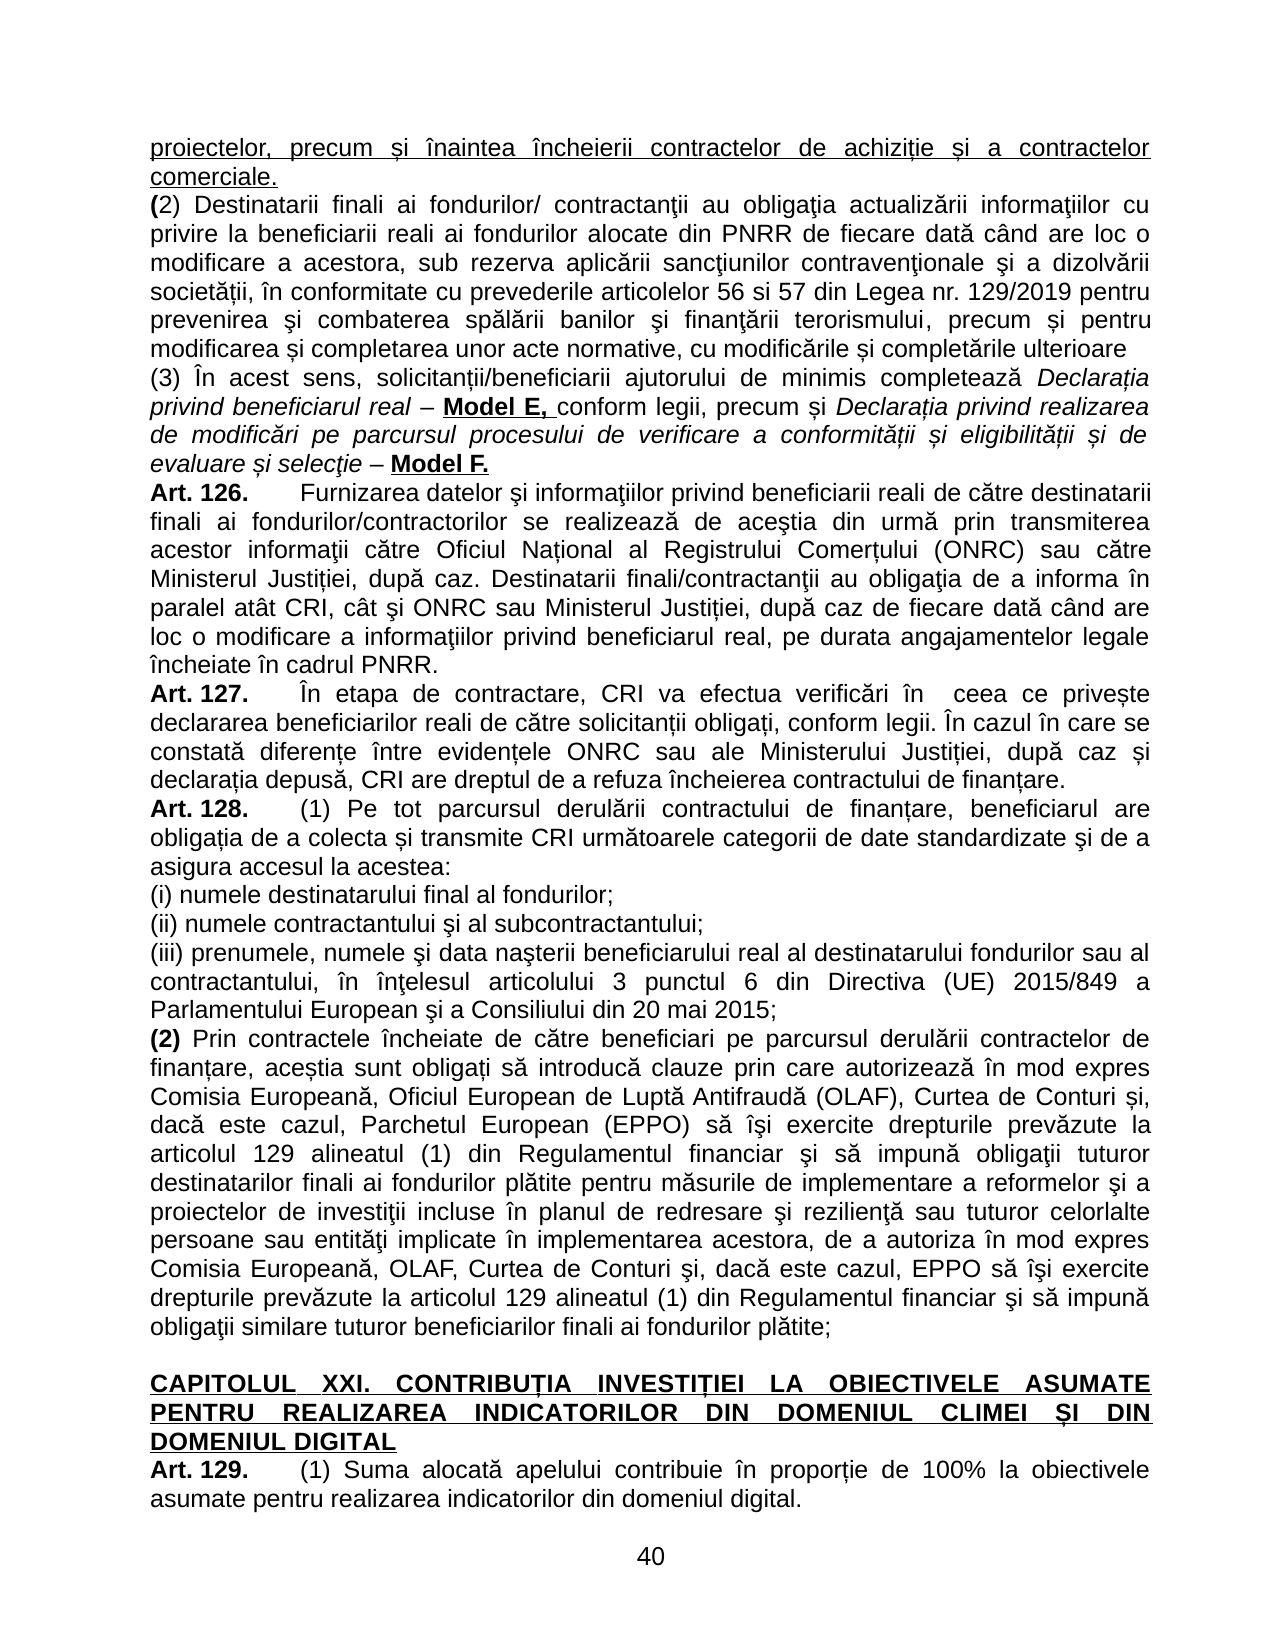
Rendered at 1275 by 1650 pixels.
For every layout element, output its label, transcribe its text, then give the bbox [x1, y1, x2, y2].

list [150, 133, 1152, 190]
list (3) În acest sens, solicitanții/beneficiarii ajutorului de minimis completează Declarația privind beneficiarul real – Model E, conform legii, precum și Declarația privind realizarea de modificări pe parcursul procesului de verificare a conformității și eligibilității și de evaluare și selecţie – Model F. [150, 363, 1152, 478]
subtitle CAPITOLUL XXI. CONTRIBUȚIA INVESTIȚIEI LA OBIECTIVELE ASUMATE PENTRU REALIZAREA INDICATORILOR DIN DOMENIUL CLIMEI ȘI DIN DOMENIUL DIGITAL [150, 1424, 1152, 1455]
list În etapa de contractare, CRI va efectua verificări în ceea ce privește declararea beneficiarilor reali de către solicitanții obligați, conform legii. În cazul în care se constată diferențe între evidențele ONRC sau ale Ministerului Justiției, după caz și declarația depusă, CRI are dreptul de a refuza încheierea contractului de finanțare. [150, 679, 1152, 794]
list (1) Suma alocată apelului contribuie în proporție de 100% la obiectivele asumate pentru realizarea indicatorilor din domeniul digital. [150, 1455, 1152, 1513]
list (2) Prin contractele încheiate de către beneficiari pe parcursul derulării contractelor de finanțare, aceștia sunt obligați să introducă clauze prin care autorizează în mod expres Comisia Europeană, Oficiul European de Luptă Antifraudă (OLAF), Curtea de Conturi și, dacă este cazul, Parchetul European (EPPO) să îşi exercite drepturile prevăzute la articolul 129 alineatul (1) din Regulamentul financiar şi să impună obligaţii tuturor destinatarilor finali ai fondurilor plătite pentru măsurile de implementare a reformelor şi a proiectelor de investiţii incluse în planul de redresare şi rezilienţă sau tuturor celorlalte persoane sau entităţi implicate în implementarea acestora, de a autoriza în mod expres Comisia Europeană, OLAF, Curtea de Conturi şi, dacă este cazul, EPPO să îşi exercite drepturile prevăzute la articolul 129 alineatul (1) din Regulamentul financiar şi să impună obligaţii similare tuturor beneficiarilor finali ai fondurilor plătite; [150, 1024, 1152, 1340]
subtitle CAPITOLUL XXI. CONTRIBUȚIA INVESTIȚIEI LA OBIECTIVELE ASUMATE PENTRU REALIZAREA INDICATORILOR DIN DOMENIUL CLIMEI ȘI DIN DOMENIUL DIGITAL [150, 1395, 1152, 1423]
subtitle CAPITOLUL XXI. CONTRIBUȚIA INVESTIȚIEI LA OBIECTIVELE ASUMATE PENTRU REALIZAREA INDICATORILOR DIN DOMENIUL CLIMEI ȘI DIN DOMENIUL DIGITAL [150, 1369, 1152, 1394]
list (1) Pe tot parcursul derulării contractului de finanțare, beneficiarul are obligația de a colecta și transmite CRI următoarele categorii de date standardizate şi de a asigura accesul la acestea: [150, 794, 1152, 880]
list (i) numele destinatarului final al fondurilor; [150, 880, 1152, 909]
list (2) Destinatarii finali ai fondurilor/ contractanţii au obligaţia actualizării informaţiilor cu privire la beneficiarii reali ai fondurilor alocate din PNRR de fiecare dată când are loc o modificare a acestora, sub rezerva aplicării sancţiunilor contravenţionale şi a dizolvării societății, în conformitate cu prevederile articolelor 56 si 57 din Legea nr. 129/2019 pentru prevenirea şi combaterea spălării banilor şi finanţării terorismului, precum și pentru modificarea și completarea unor acte normative, cu modificările și completările ulterioare [150, 190, 1152, 363]
list (ii) numele contractantului şi al subcontractantului; [150, 909, 1152, 938]
list Furnizarea datelor şi informaţiilor privind beneficiarii reali de către destinatarii finali ai fondurilor/contractorilor se realizează de aceştia din urmă prin transmiterea acestor informaţii către Oficiul Național al Registrului Comerțului (ONRC) sau către Ministerul Justiției, după caz. Destinatarii finali/contractanţii au obligaţia de a informa în paralel atât CRI, cât şi ONRC sau Ministerul Justiției, după caz de fiecare dată când are loc o modificare a informaţiilor privind beneficiarul real, pe durata angajamentelor legale încheiate în cadrul PNRR. [150, 478, 1152, 679]
list (iii) prenumele, numele şi data naşterii beneficiarului real al destinatarului fondurilor sau al contractantului, în înţelesul articolului 3 punctul 6 din Directiva (UE) 2015/849 a Parlamentului European şi a Consiliului din 20 mai 2015; [150, 938, 1152, 1024]
